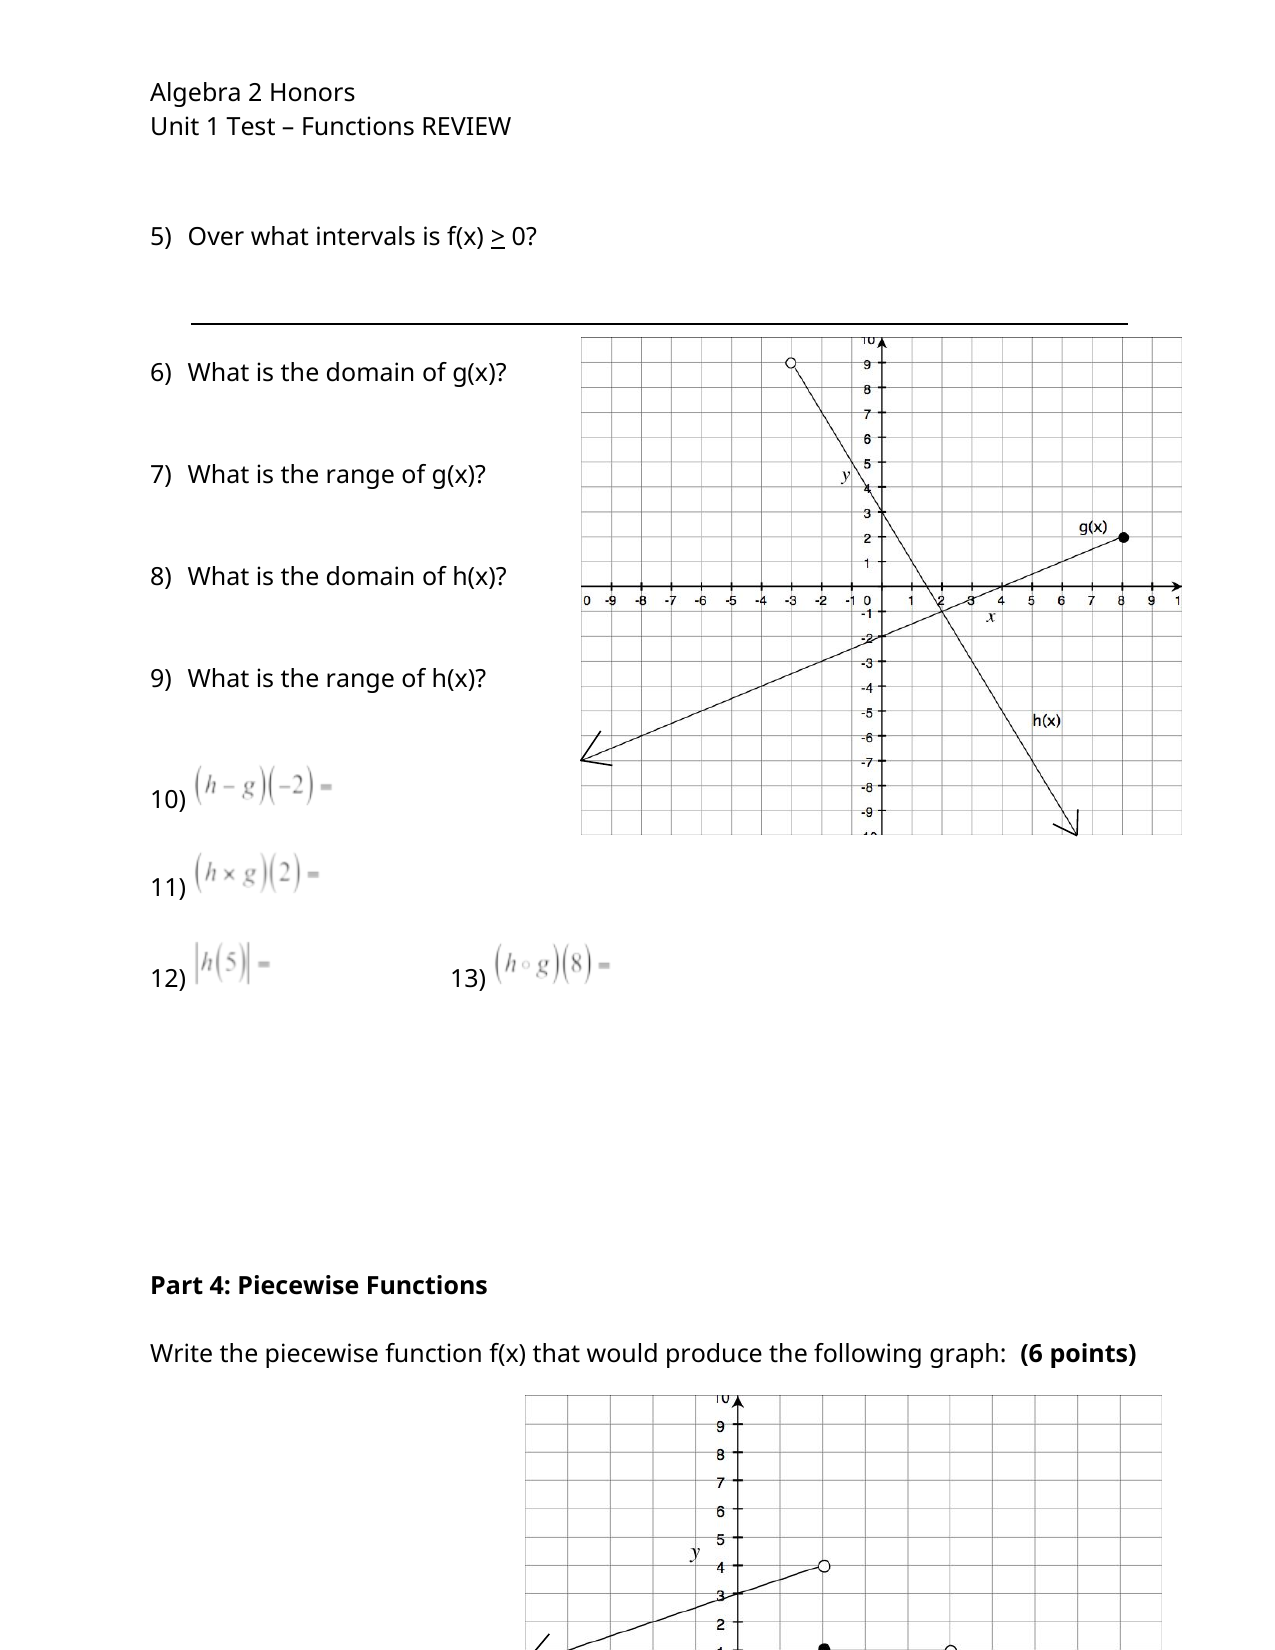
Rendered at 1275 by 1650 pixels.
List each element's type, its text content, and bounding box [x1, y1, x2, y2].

text Part 4: Piecewise Functions [150, 1267, 1181, 1301]
picture [581, 337, 1182, 835]
text 11) [150, 850, 1181, 903]
text 12) 13) [150, 937, 1181, 995]
picture [525, 1395, 1162, 1650]
list Over what intervals is f(x) > 0? [150, 218, 1125, 252]
list What is the range of h(x)? [150, 661, 581, 695]
list What is the range of g(x)? [150, 457, 581, 491]
list What is the domain of g(x)? [150, 354, 581, 388]
text 10) [150, 763, 581, 816]
text Write the piecewise function f(x) that would produce the following graph: (6 points) [150, 1335, 1181, 1369]
list What is the domain of h(x)? [150, 559, 581, 593]
